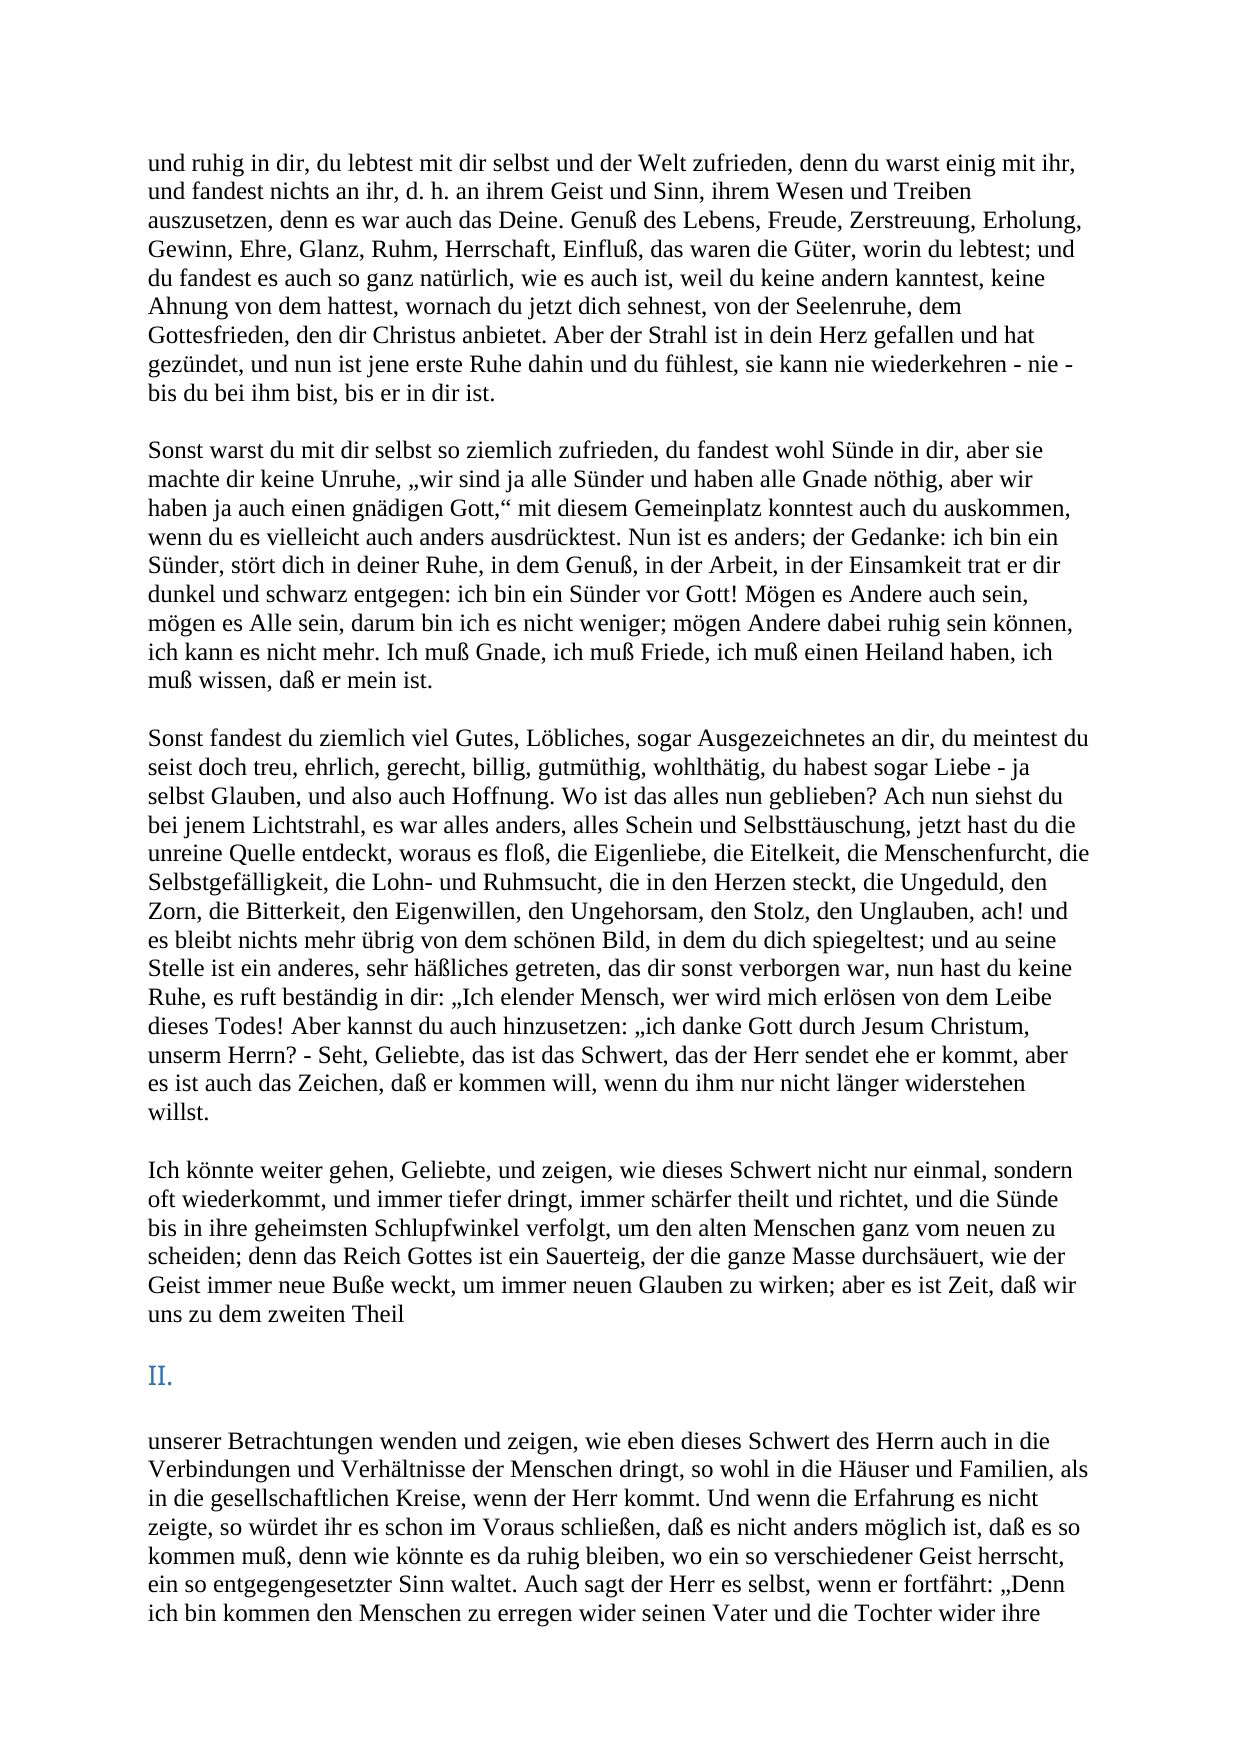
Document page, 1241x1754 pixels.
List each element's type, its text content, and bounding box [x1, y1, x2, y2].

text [148, 1426, 1093, 1627]
subtitle II. [148, 1357, 1093, 1394]
text Sonst fandest du ziemlich viel Gutes, Löbliches, sogar Ausgezeichnetes an dir, du meintest du seist doch treu, ehrlich, gerecht, billig, gutmüthig, wohlthätig, du habest sogar Liebe - ja selbst Glauben, und also auch Hoffnung. Wo ist das alles nun geblieben? Ach nun siehst du bei jenem Lichtstrahl, es war alles anders, alles Schein und Selbsttäuschung, jetzt hast du die unreine Quelle entdeckt, woraus es floß, die Eigenliebe, die Eitelkeit, die Menschenfurcht, die Selbstgefälligkeit, die Lohn- und Ruhmsucht, die in den Herzen steckt, die Ungeduld, den Zorn, die Bitterkeit, den Eigenwillen, den Ungehorsam, den Stolz, den Unglauben, ach! und es bleibt nichts mehr übrig von dem schönen Bild, in dem du dich spiegeltest; und au seine Stelle ist ein anderes, sehr häßliches getreten, das dir sonst verborgen war, nun hast du keine Ruhe, es ruft beständig in dir: „Ich elender Mensch, wer wird mich erlösen von dem Leibe dieses Todes! Aber kannst du auch hinzusetzen: „ich danke Gott durch Jesum Christum, unserm Herrn? - Seht, Geliebte, das ist das Schwert, das der Herr sendet ehe er kommt, aber es ist auch das Zeichen, daß er kommen will, wenn du ihm nur nicht länger widerstehen willst. [148, 723, 1093, 1126]
text Sonst warst du mit dir selbst so ziemlich zufrieden, du fandest wohl Sünde in dir, aber sie machte dir keine Unruhe, „wir sind ja alle Sünder und haben alle Gnade nöthig, aber wir haben ja auch einen gnädigen Gott,“ mit diesem Gemeinplatz konntest auch du auskommen, wenn du es vielleicht auch anders ausdrücktest. Nun ist es anders; der Gedanke: ich bin ein Sünder, stört dich in deiner Ruhe, in dem Genuß, in der Arbeit, in der Einsamkeit trat er dir dunkel und schwarz entgegen: ich bin ein Sünder vor Gott! Mögen es Andere auch sein, mögen es Alle sein, darum bin ich es nicht weniger; mögen Andere dabei ruhig sein können, ich kann es nicht mehr. Ich muß Gnade, ich muß Friede, ich muß einen Heiland haben, ich muß wissen, daß er mein ist. [148, 436, 1093, 694]
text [148, 148, 1093, 406]
text Ich könnte weiter gehen, Geliebte, und zeigen, wie dieses Schwert nicht nur einmal, sondern oft wiederkommt, und immer tiefer dringt, immer schärfer theilt und richtet, und die Sünde bis in ihre geheimsten Schlupfwinkel verfolgt, um den alten Menschen ganz vom neuen zu scheiden; denn das Reich Gottes ist ein Sauerteig, der die ganze Masse durchsäuert, wie der Geist immer neue Buße weckt, um immer neuen Glauben zu wirken; aber es ist Zeit, daß wir uns zu dem zweiten Theil [148, 1155, 1093, 1328]
